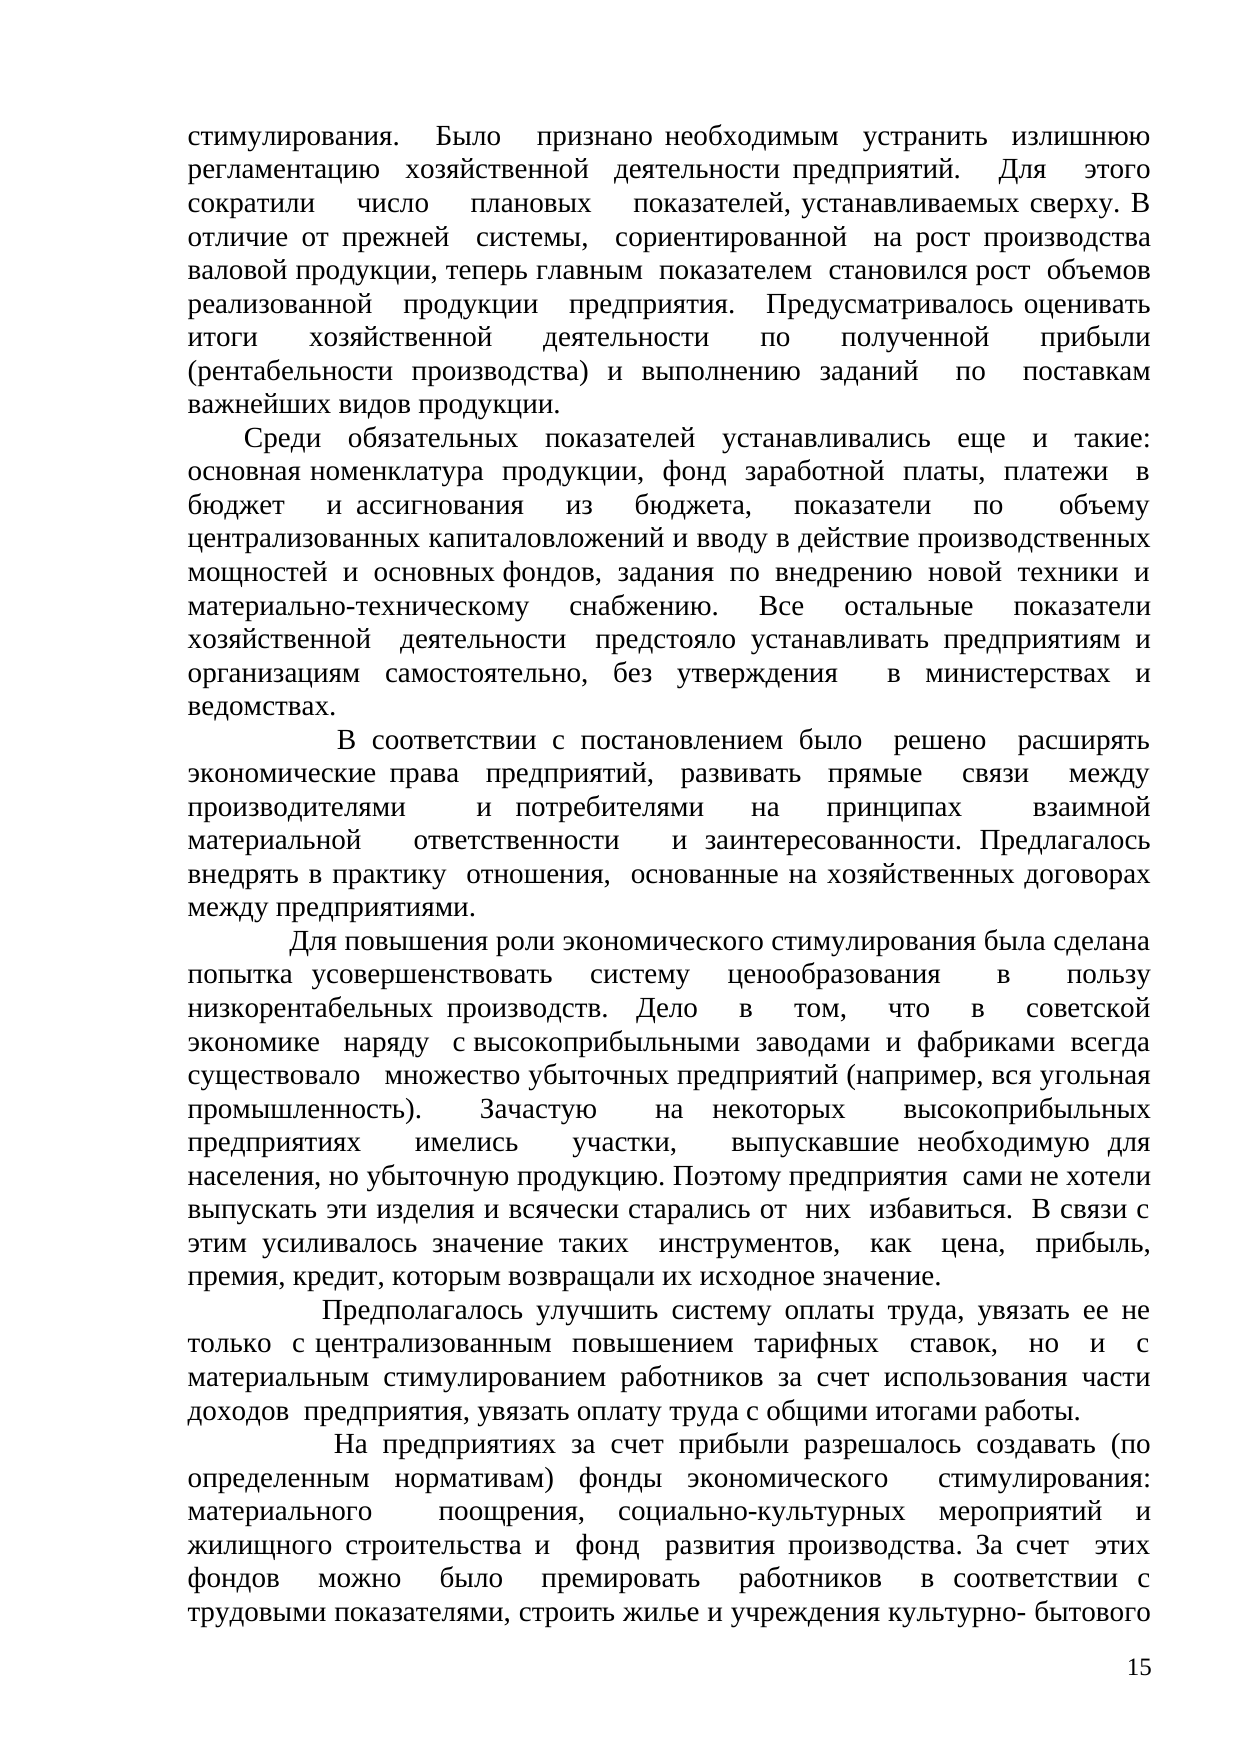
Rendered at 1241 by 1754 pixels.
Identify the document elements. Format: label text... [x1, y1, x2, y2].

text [187, 118, 1152, 420]
text Для повышения роли экономического стимулирования была сделана попытка усовершенствовать систему ценообразования в пользу низкорентабельных производств. Дело в том, что в советской экономике наряду с высокоприбыльными заводами и фабриками всегда существовало множество убыточных предприятий (например, вся угольная промышленность). Зачастую на некоторых высокоприбыльных предприятиях имелись участки, выпускавшие необходимую для населения, но убыточную продукцию. Поэтому предприятия сами не хотели выпускать эти изделия и всячески старались от них избавиться. В связи с этим усиливалось значение таких инструментов, как цена, прибыль, премия, кредит, которым возвращали их исходное значение. [187, 923, 1152, 1292]
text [187, 1426, 1152, 1627]
text Предполагалось улучшить систему оплаты труда, увязать ее не только с централизованным повышением тарифных ставок, но и с материальным стимулированием работников за счет использования части доходов предприятия, увязать оплату труда с общими итогами работы. [187, 1292, 1152, 1426]
text Среди обязательных показателей устанавливались еще и такие: основная номенклатура продукции, фонд заработной платы, платежи в бюджет и ассигнования из бюджета, показатели по объему централизованных капиталовложений и вводу в действие производственных мощностей и основных фондов, задания по внедрению новой техники и материально-техническому снабжению. Все остальные показатели хозяйственной деятельности предстояло устанавливать предприятиям и организациям самостоятельно, без утверждения в министерствах и ведомствах. [187, 420, 1152, 722]
text В соответствии с постановлением было решено расширять экономические права предприятий, развивать прямые связи между производителями и потребителями на принципах взаимной материальной ответственности и заинтересованности. Предлагалось внедрять в практику отношения, основанные на хозяйственных договорах между предприятиями. [187, 722, 1152, 923]
